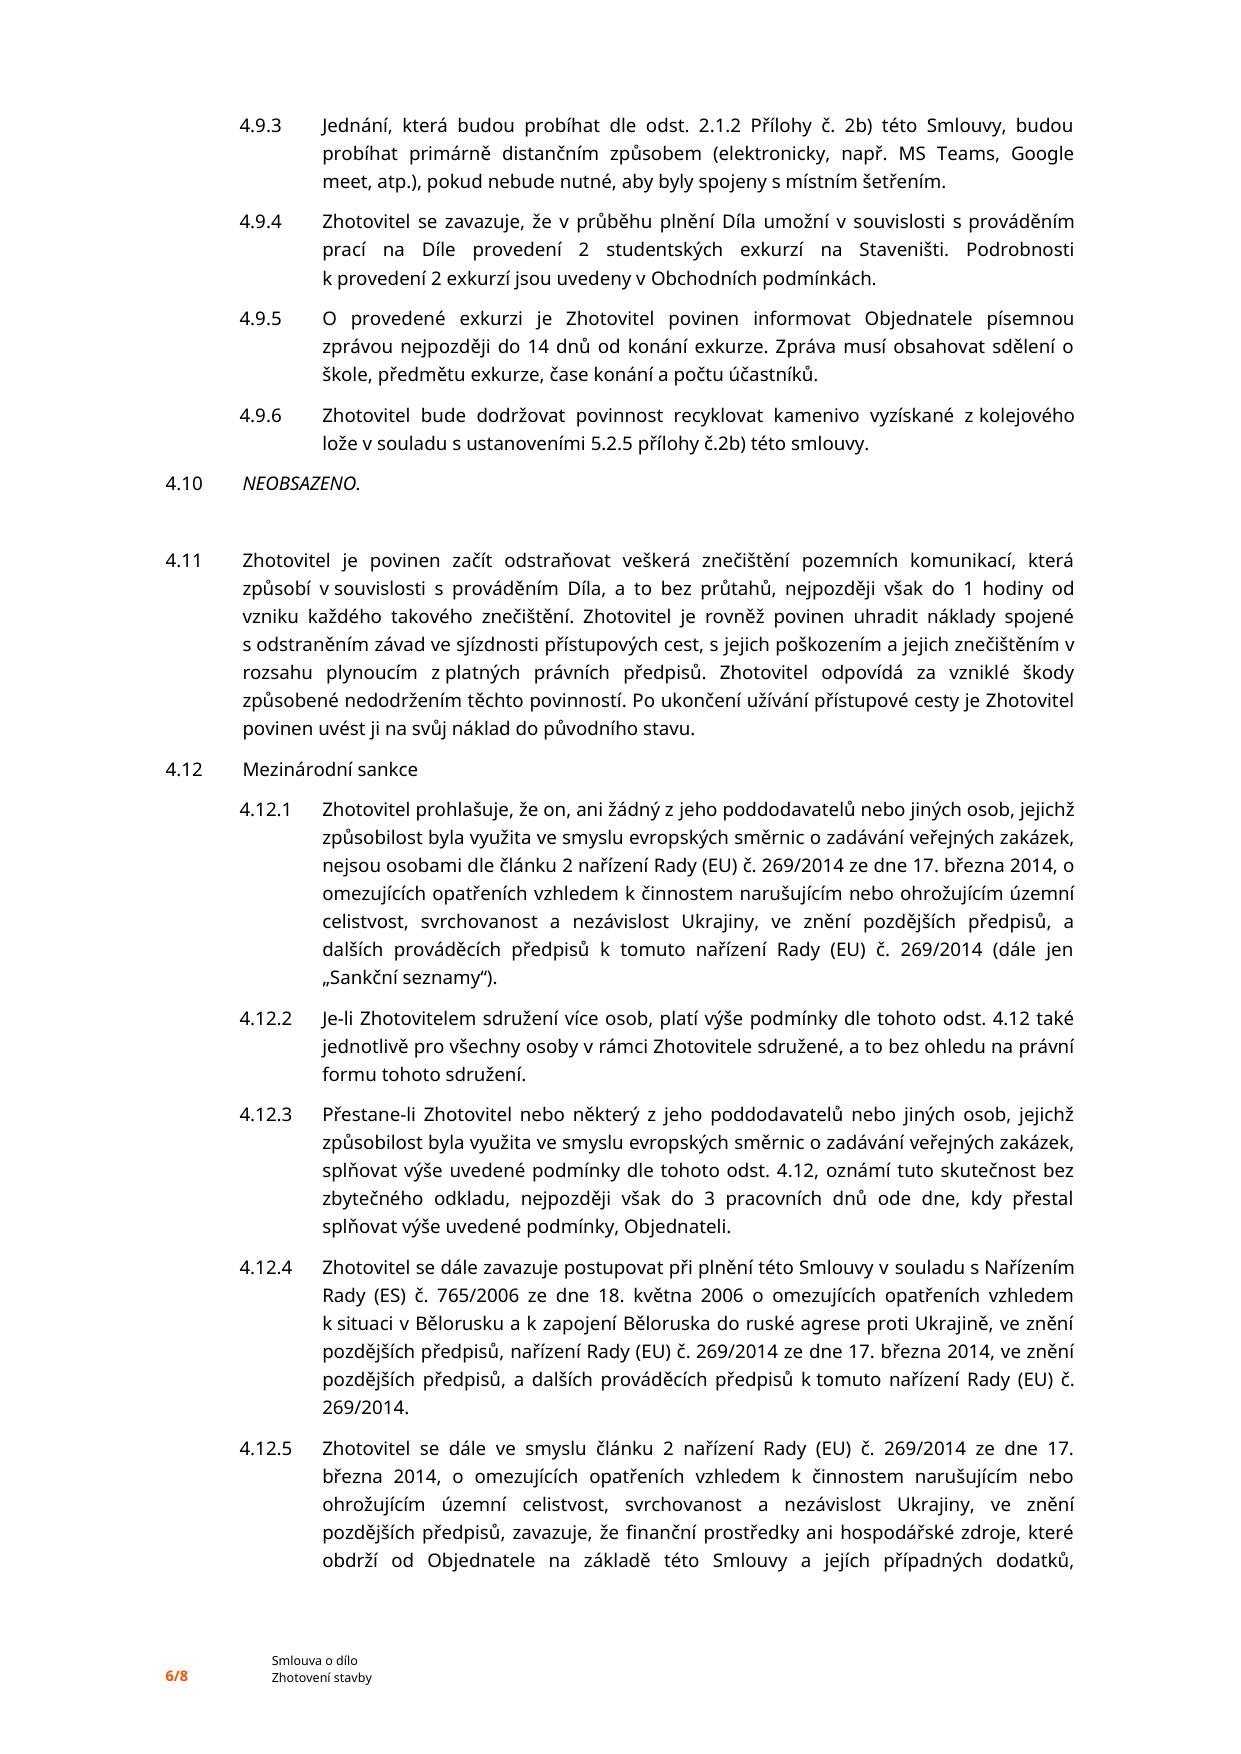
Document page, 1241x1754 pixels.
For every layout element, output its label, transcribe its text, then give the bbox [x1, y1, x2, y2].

list Mezinárodní sankce [165, 756, 1075, 781]
list Zhotovitel bude dodržovat povinnost recyklovat kamenivo vyzískané z kolejového lože v souladu s ustanoveními 5.2.5 přílohy č.2b) této smlouvy. [239, 402, 1075, 455]
list O provedené exkurzi je Zhotovitel povinen informovat Objednatele písemnou zprávou nejpozději do 14 dnů od konání exkurze. Zpráva musí obsahovat sdělení o škole, předmětu exkurze, čase konání a počtu účastníků. [239, 305, 1075, 387]
list Zhotovitel prohlašuje, že on, ani žádný z jeho poddodavatelů nebo jiných osob, jejichž způsobilost byla využita ve smyslu evropských směrnic o zadávání veřejných zakázek, nejsou osobami dle článku 2 nařízení Rady (EU) č. 269/2014 ze dne 17. března 2014, o omezujících opatřeních vzhledem k činnostem narušujícím nebo ohrožujícím územní celistvost, svrchovanost a nezávislost Ukrajiny, ve znění pozdějších předpisů, a dalších prováděcích předpisů k tomuto nařízení Rady (EU) č. 269/2014 (dále jen „Sankční seznamy“). [239, 796, 1075, 990]
list Jednání, která budou probíhat dle odst. 2.1.2 Přílohy č. 2b) této Smlouvy, budou probíhat primárně distančním způsobem (elektronicky, např. MS Teams, Google meet, atp.), pokud nebude nutné, aby byly spojeny s místním šetřením. [239, 112, 1075, 194]
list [239, 1435, 1075, 1572]
list Přestane-li Zhotovitel nebo některý z jeho poddodavatelů nebo jiných osob, jejichž způsobilost byla využita ve smyslu evropských směrnic o zadávání veřejných zakázek, splňovat výše uvedené podmínky dle tohoto odst. 4.12, oznámí tuto skutečnost bez zbytečného odkladu, nejpozději však do 3 pracovních dnů ode dne, kdy přestal splňovat výše uvedené podmínky, Objednateli. [239, 1102, 1075, 1239]
list Je-li Zhotovitelem sdružení více osob, platí výše podmínky dle tohoto odst. 4.12 také jednotlivě pro všechny osoby v rámci Zhotovitele sdružené, a to bez ohledu na právní formu tohoto sdružení. [239, 1005, 1075, 1087]
list Zhotovitel se zavazuje, že v průběhu plnění Díla umožní v souvislosti s prováděním prací na Díle provedení 2 studentských exkurzí na Staveništi. Podrobnosti k provedení 2 exkurzí jsou uvedeny v Obchodních podmínkách. [239, 209, 1075, 290]
text NEOBSAZENO. [165, 470, 1075, 496]
text Zhotovitel je povinen začít odstraňovat veškerá znečištění pozemních komunikací, která způsobí v souvislosti s prováděním Díla, a to bez průtahů, nejpozději však do 1 hodiny od vzniku každého takového znečištění. Zhotovitel je rovněž povinen uhradit náklady spojené s odstraněním závad ve sjízdnosti přístupových cest, s jejich poškozením a jejich znečištěním v rozsahu plynoucím z platných právních předpisů. Zhotovitel odpovídá za vzniklé škody způsobené nedodržením těchto povinností. Po ukončení užívání přístupové cesty je Zhotovitel povinen uvést ji na svůj náklad do původního stavu. [165, 547, 1075, 741]
list Zhotovitel se dále zavazuje postupovat při plnění této Smlouvy v souladu s Nařízením Rady (ES) č. 765/2006 ze dne 18. května 2006 o omezujících opatřeních vzhledem k situaci v Bělorusku a k zapojení Běloruska do ruské agrese proti Ukrajině, ve znění pozdějších předpisů, nařízení Rady (EU) č. 269/2014 ze dne 17. března 2014, ve znění pozdějších předpisů, a dalších prováděcích předpisů k tomuto nařízení Rady (EU) č. 269/2014. [239, 1254, 1075, 1420]
